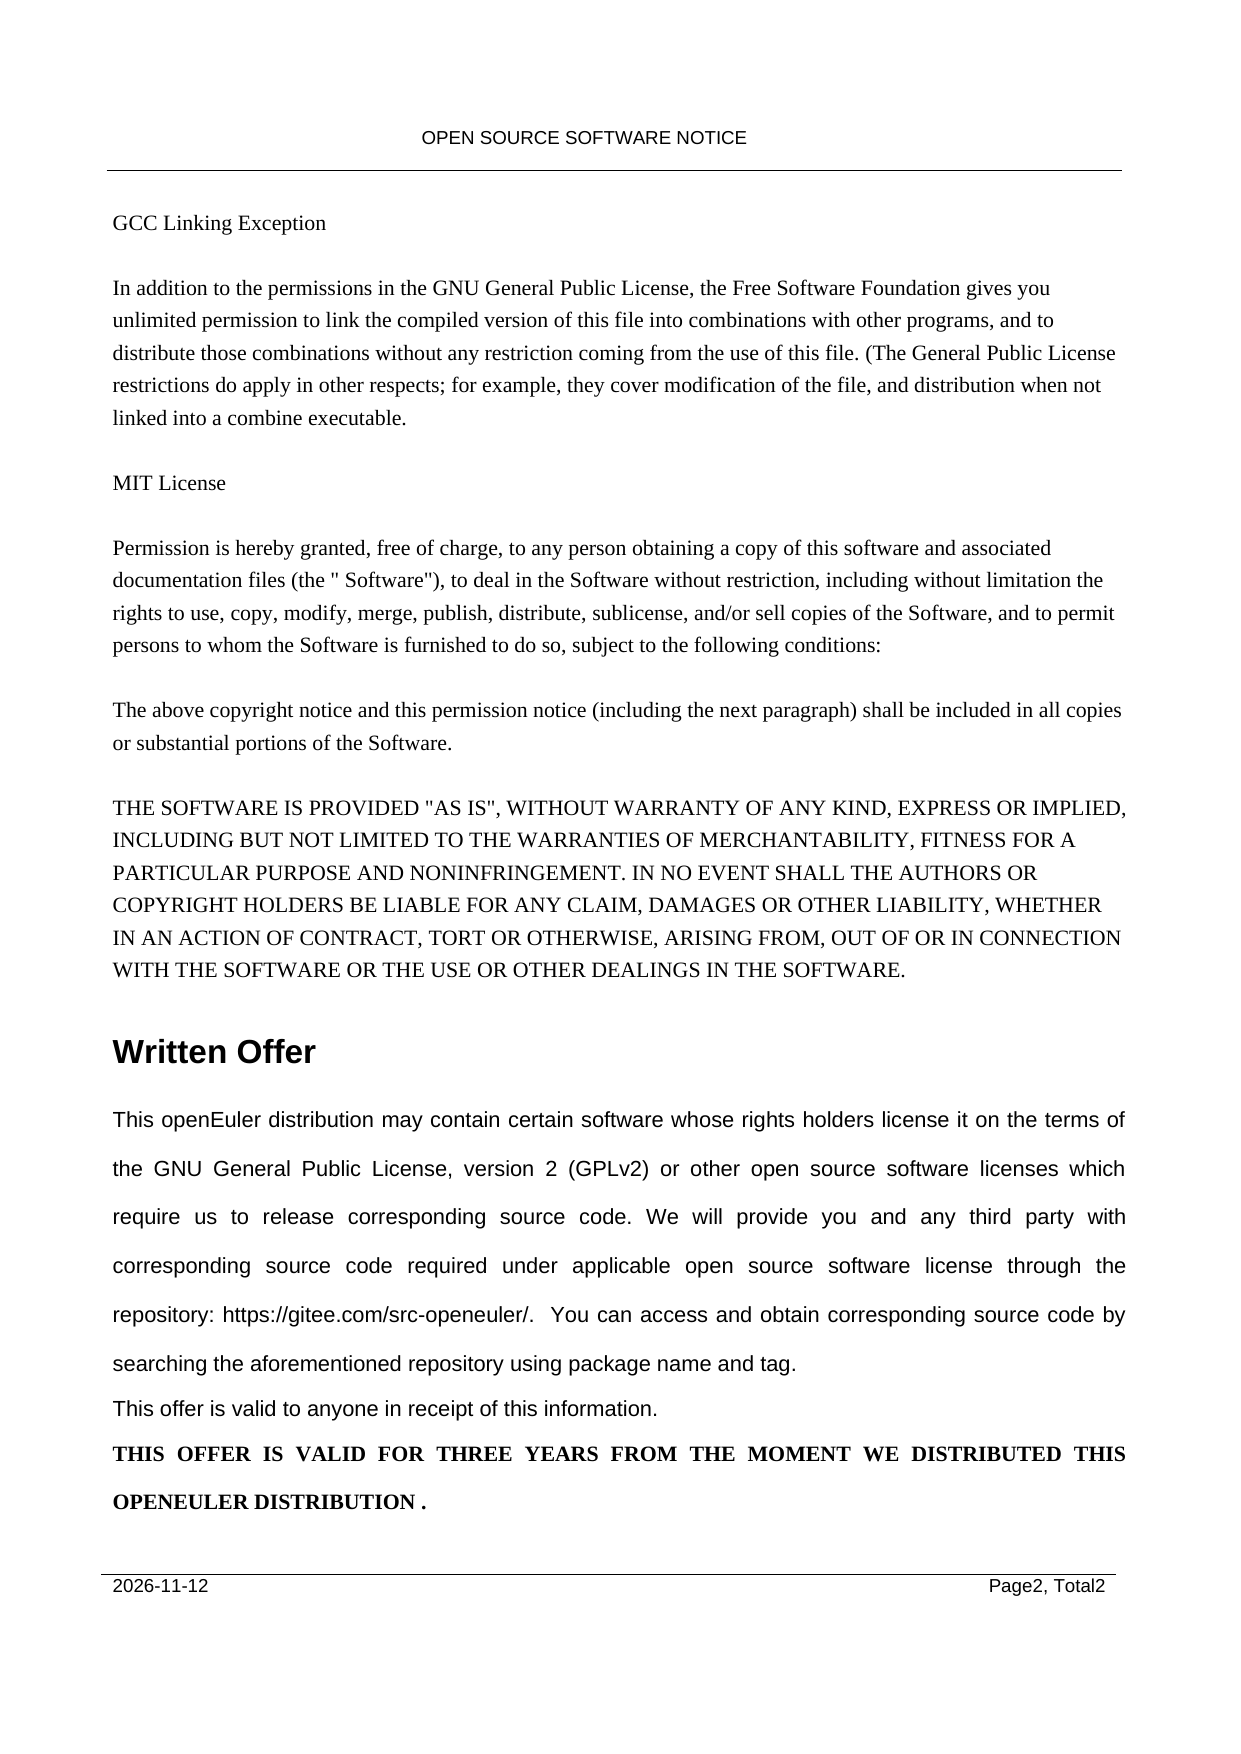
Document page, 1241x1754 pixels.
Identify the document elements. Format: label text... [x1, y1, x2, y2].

text Written Offer [112, 1019, 1128, 1084]
text This openEuler distribution may contain certain software whose rights holders license it on the terms of the GNU General Public License, version 2 (GPLv2) or other open source software licenses which require us to release corresponding source code. We will provide you and any third party with corresponding source code required under applicable open source software license through the repository: https://gitee.com/src-openeuler/. You can access and obtain corresponding source code by searching the aforementioned repository using package name and tag. [112, 1103, 1128, 1379]
text This offer is valid to anyone in receipt of this information. [112, 1392, 1128, 1424]
text GCC Linking Exception [112, 206, 1128, 239]
text In addition to the permissions in the GNU General Public License, the Free Software Foundation gives you unlimited permission to link the compiled version of this file into combinations with other programs, and to distribute those combinations without any restriction coming from the use of this file. (The General Public License restrictions do apply in other respects; for example, they cover modification of the file, and distribution when not linked into a combine executable. MIT License Permission is hereby granted, free of charge, to any person obtaining a copy of this software and associated documentation files (the " Software"), to deal in the Software without restriction, including without limitation the rights to use, copy, modify, merge, publish, distribute, sublicense, and/or sell copies of the Software, and to permit persons to whom the Software is furnished to do so, subject to the following conditions: The above copyright notice and this permission notice (including the next paragraph) shall be included in all copies or substantial portions of the Software. THE SOFTWARE IS PROVIDED "AS IS", WITHOUT WARRANTY OF ANY KIND, EXPRESS OR IMPLIED, INCLUDING BUT NOT LIMITED TO THE WARRANTIES OF MERCHANTABILITY, FITNESS FOR A PARTICULAR PURPOSE AND NONINFRINGEMENT. IN NO EVENT SHALL THE AUTHORS OR COPYRIGHT HOLDERS BE LIABLE FOR ANY CLAIM, DAMAGES OR OTHER LIABILITY, WHETHER IN AN ACTION OF CONTRACT, TORT OR OTHERWISE, ARISING FROM, OUT OF OR IN CONNECTION WITH THE SOFTWARE OR THE USE OR OTHER DEALINGS IN THE SOFTWARE. [112, 271, 1128, 1019]
text THIS OFFER IS VALID FOR THREE YEARS FROM THE MOMENT WE DISTRIBUTED THIS OPENEULER DISTRIBUTION . [112, 1437, 1128, 1518]
